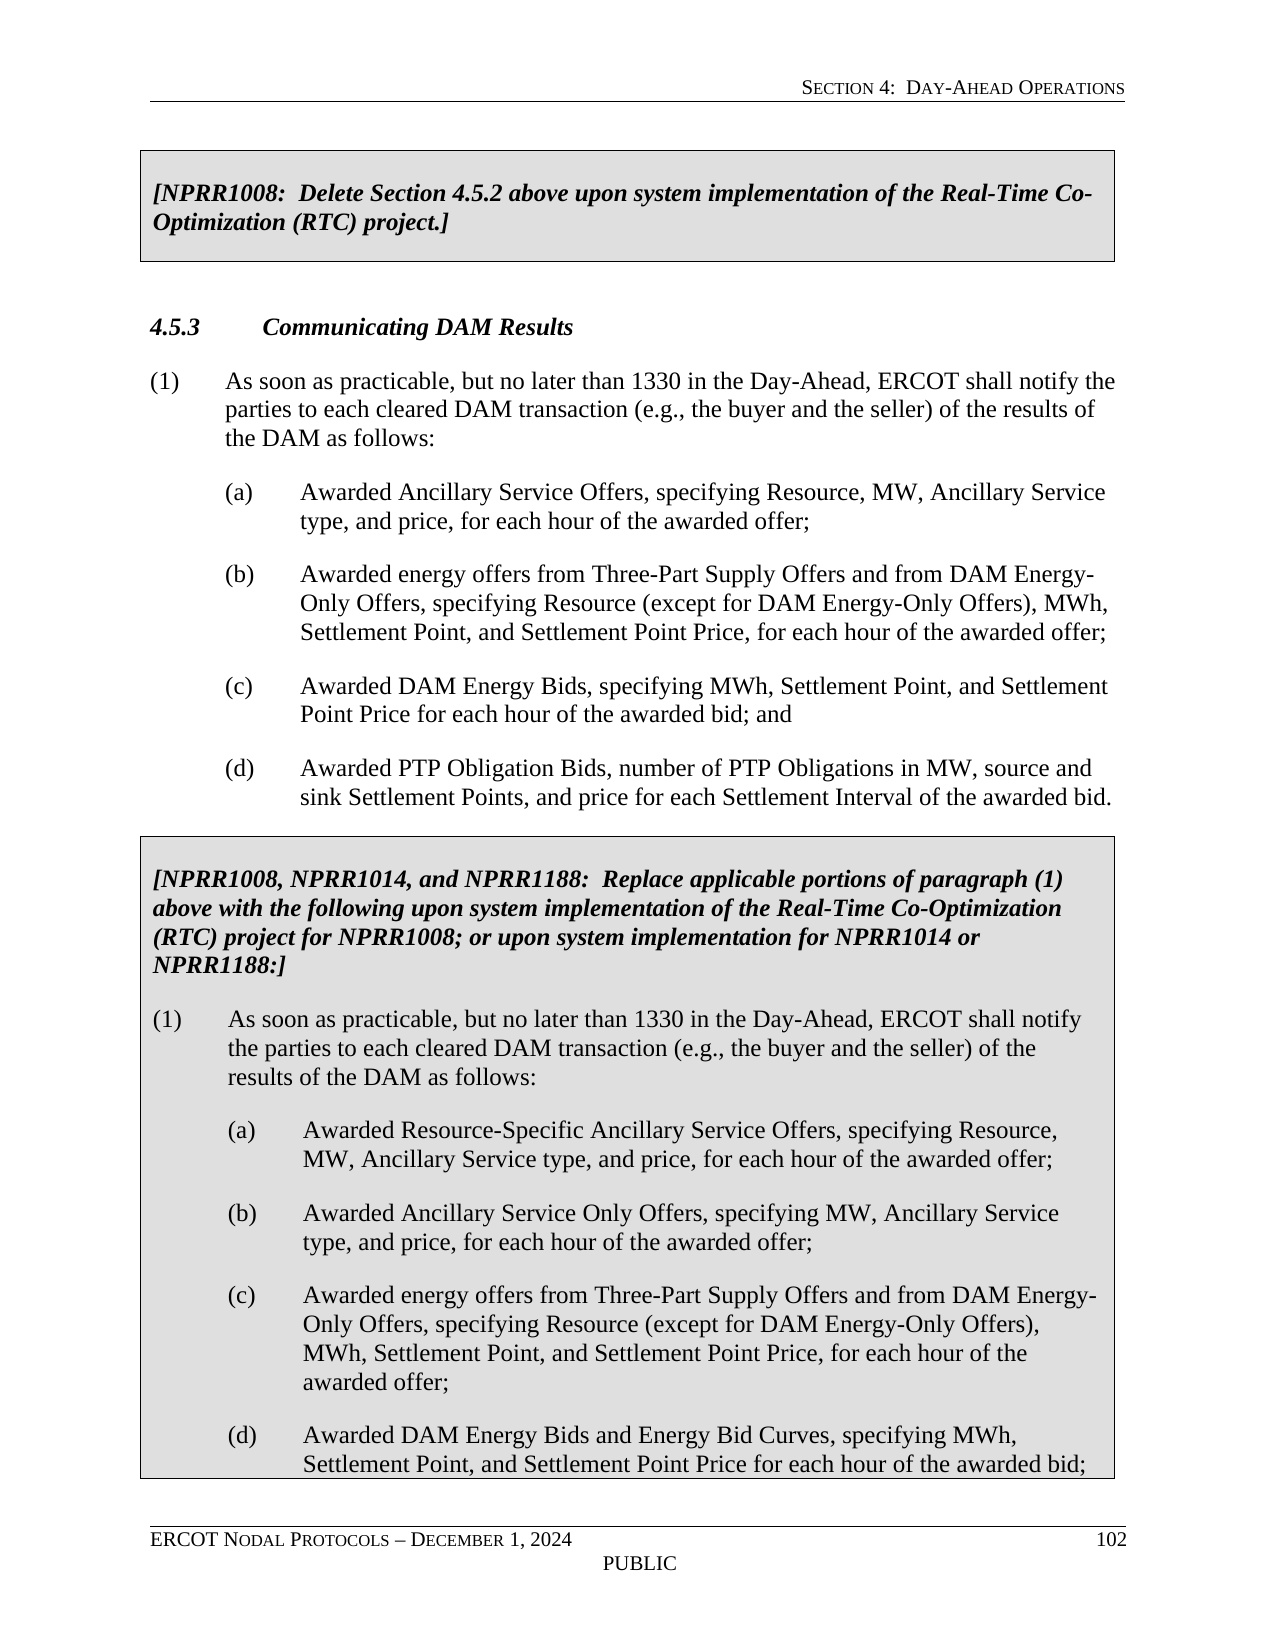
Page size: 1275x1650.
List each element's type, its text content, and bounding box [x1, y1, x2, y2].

text (1) As soon as practicable, but no later than 1330 in the Day-Ahead, ERCOT shall notify the parties to each cleared DAM transaction (e.g., the buyer and the seller) of the results of the DAM as follows: [150, 366, 1125, 452]
list (d) Awarded PTP Obligation Bids, number of PTP Obligations in MW, source and sink Settlement Points, and price for each Settlement Interval of the awarded bid. [225, 753, 1125, 811]
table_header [141, 837, 1114, 1478]
text 4.5.3 Communicating DAM Results [150, 312, 1125, 341]
list (b) Awarded energy offers from Three-Part Supply Offers and from DAM Energy-Only Offers, specifying Resource (except for DAM Energy-Only Offers), MWh, Settlement Point, and Settlement Point Price, for each hour of the awarded offer; [225, 559, 1125, 646]
list (c) Awarded DAM Energy Bids, specifying MWh, Settlement Point, and Settlement Point Price for each hour of the awarded bid; and [225, 671, 1125, 728]
list (a) Awarded Ancillary Service Offers, specifying Resource, MW, Ancillary Service type, and price, for each hour of the awarded offer; [225, 477, 1125, 534]
table_header [NPRR1008: Delete Section 4.5.2 above upon system implementation of the Real-Time Co-Optimization (RTC) project.] [141, 151, 1114, 261]
